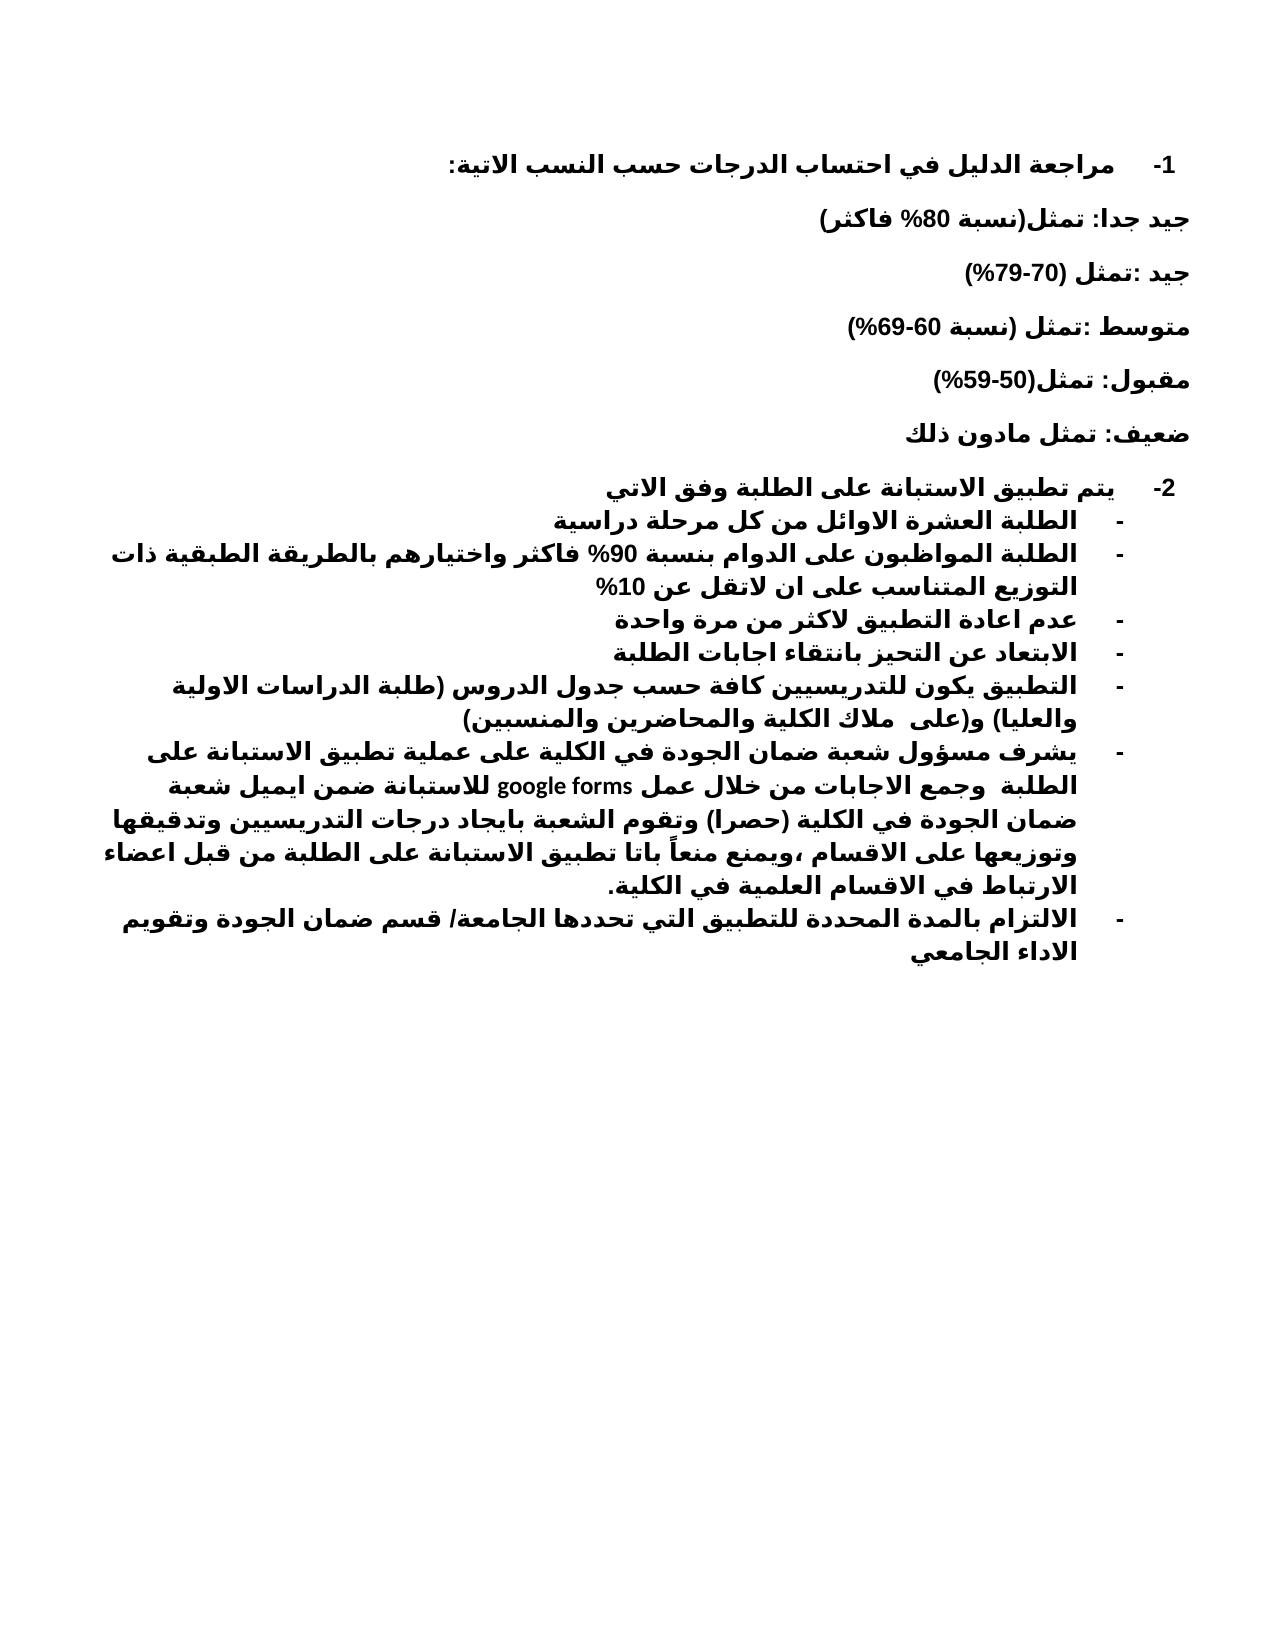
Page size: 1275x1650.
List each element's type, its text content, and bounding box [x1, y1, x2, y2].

text متوسط :تمثل (نسبة 60-69%) [94, 312, 1191, 340]
text ضعيف: تمثل مادون ذلك [94, 419, 1191, 448]
list الطلبة المواظبون على الدوام بنسبة 90% فاكثر واختيارهم بالطريقة الطبقية ذات التوزيع المتناسب على ان لاتقل عن 10% [94, 539, 1116, 601]
list عدم اعادة التطبيق لاكثر من مرة واحدة [94, 605, 1116, 634]
text جيد :تمثل (70-79%) [94, 258, 1191, 286]
list مراجعة الدليل في احتساب الدرجات حسب النسب الاتية: [94, 150, 1153, 179]
list يتم تطبيق الاستبانة على الطلبة وفق الاتي [94, 473, 1153, 502]
list الطلبة العشرة الاوائل من كل مرحلة دراسية [94, 506, 1116, 535]
text جيد جدا: تمثل(نسبة 80% فاكثر) [94, 204, 1191, 233]
list الابتعاد عن التحيز بانتقاء اجابات الطلبة [94, 638, 1116, 667]
list يشرف مسؤول شعبة ضمان الجودة في الكلية على عملية تطبيق الاستبانة على الطلبة وجمع الاجابات من خلال عمل google forms للاستبانة ضمن ايميل شعبة ضمان الجودة في الكلية (حصرا) وتقوم الشعبة بايجاد درجات التدريسيين وتدقيقها وتوزيعها على الاقسام ،ويمنع منعاً باتا تطبيق الاستبانة على الطلبة من قبل اعضاء الارتباط في الاقسام العلمية في الكلية. [94, 737, 1116, 900]
list التطبيق يكون للتدريسيين كافة حسب جدول الدروس (طلبة الدراسات الاولية والعليا) و(على ملاك الكلية والمحاضرين والمنسبين) [94, 671, 1116, 733]
text مقبول: تمثل(50-59%) [94, 365, 1191, 394]
list الالتزام بالمدة المحددة للتطبيق التي تحددها الجامعة/ قسم ضمان الجودة وتقويم الاداء الجامعي [94, 904, 1116, 966]
